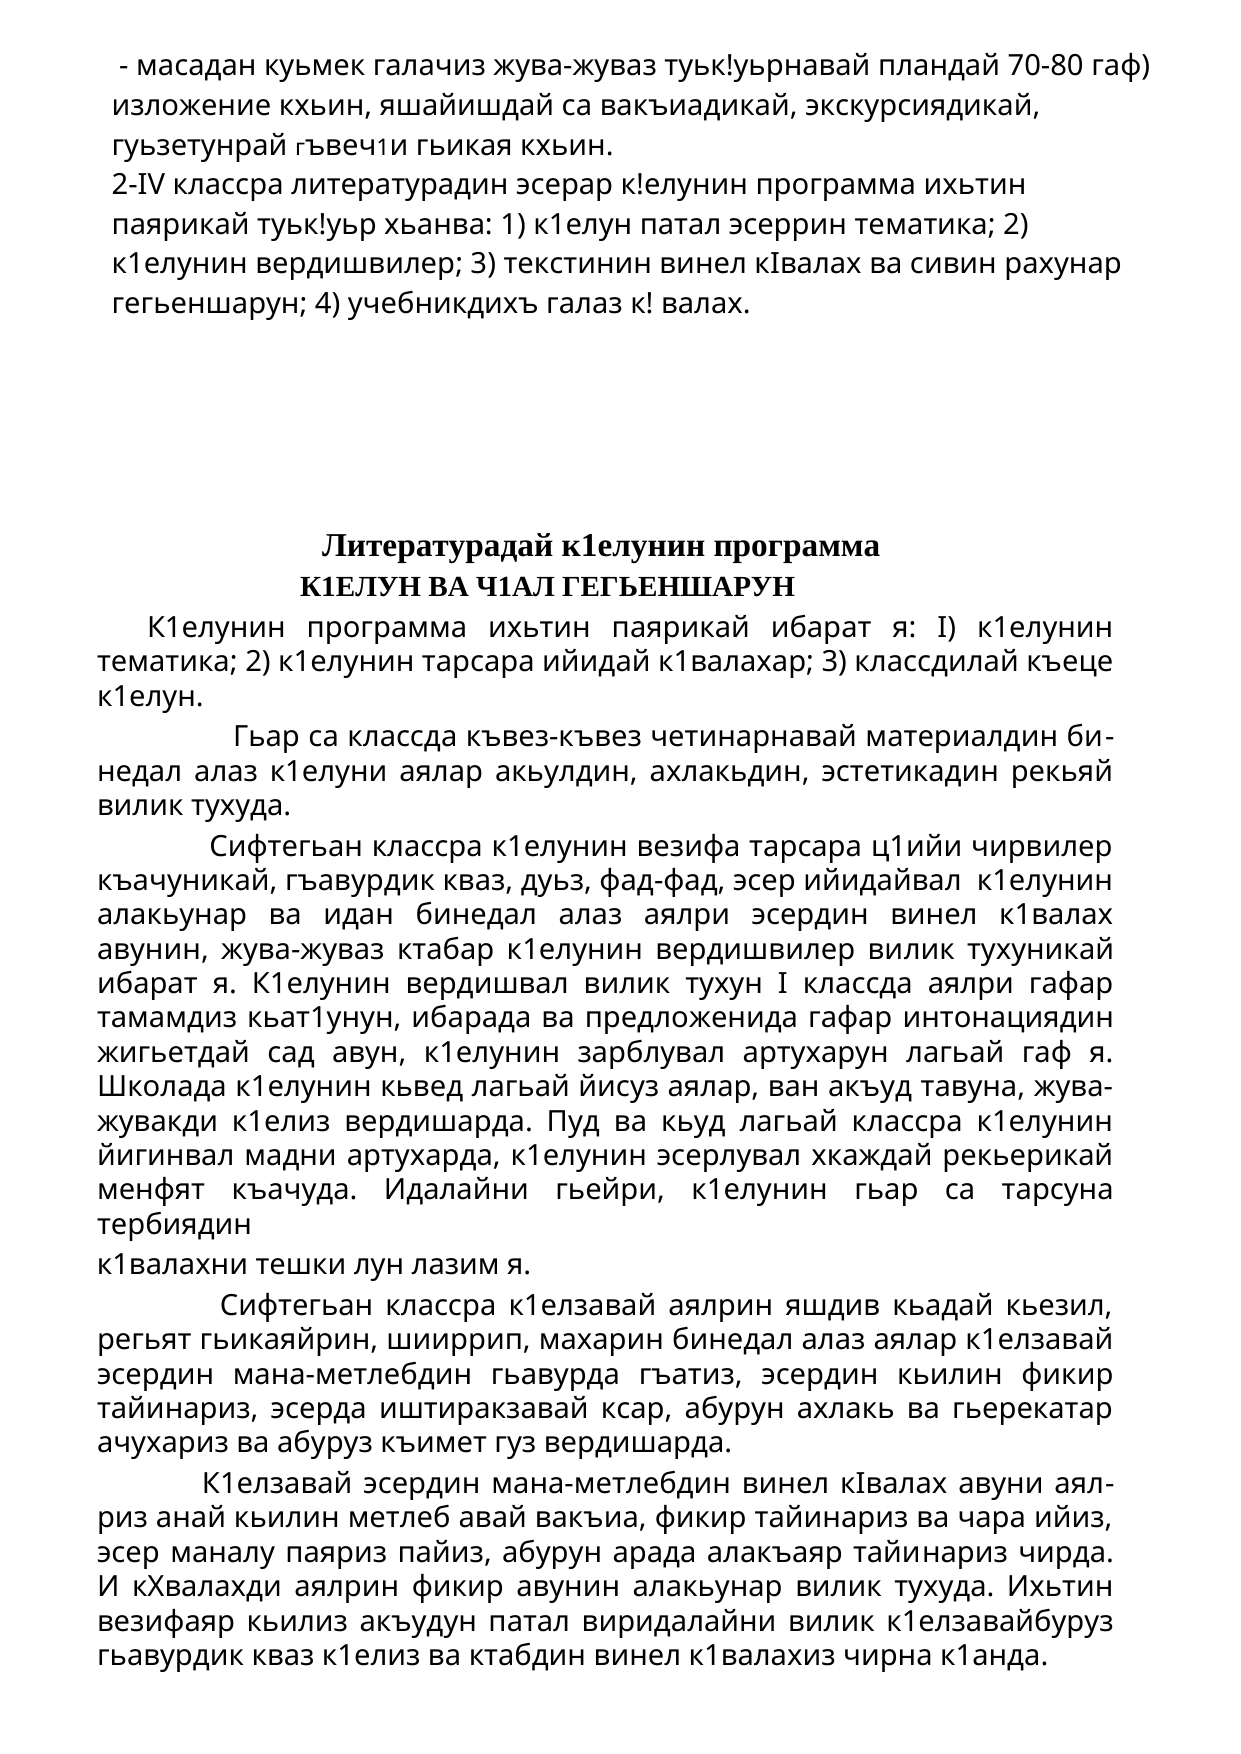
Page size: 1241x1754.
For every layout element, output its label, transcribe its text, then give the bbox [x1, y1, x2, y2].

text Сифтегьан классра к1елунин везифа тарсара ц1ийи чирвилер къачуникай, гъавурдик кваз, дуьз, фад-фад, эсер ийидайвал к1елунин алакьунар ва идан бинедал алаз аялри эсердин винел к1валах авунин, жува-жуваз ктабар к1елунин вердишвилер вилик тухуникай ибарат я. К1елунин вердишвал вилик тухун I классда аялри гафар тамамдиз кьат1унун, ибарада ва предложенида гафар интонациядин жигьетдай сад авун, к1елунин зарблувал артухарун лагьай гаф я. Школада к1елунин кьвед лагьай йисуз аялар, ван акъуд тавуна, жува-жувакди к1елиз вердишарда. Пуд ва кьуд лагьай классра к1елунин йигинвал мадни артухарда, к1елунин эсерлувал хкаждай рекьерикай менфят къачуда. Идалайни гьейри, к1елунин гьар са тарсуна тербиядин [97, 828, 1114, 1241]
text К1елзавай эсердин мана-метлебдин винел кIвалах авуни аялриз анай кьилин метлеб авай вакъиа, фикир тайинариз ва чара ийиз, эсер маналу паяриз пайиз, абурун арада алакъаяр тайинариз чирда. И кХвалахди аялрин фикир авунин алакьунар вилик тухуда. Ихьтин везифаяр кьилиз акъудун патал виридалайни вилик к1елзавайбуруз гьавурдик кваз к1елиз ва ктабдин винел к1валахиз чирна к1анда. [97, 1466, 1114, 1672]
text - масадан куьмек галачиз жува-жуваз туьк!уьрнавай пландай 70-80 гаф) изложение кхьин, яшайишдай са вакъиадикай, экскурсиядикай, гуьзетунрай гъвеч1и гьикая кхьин. [111, 44, 1151, 163]
text к1валахни тешки лун лазим я. [74, 1247, 1114, 1282]
text Сифтегьан классра к1елзавай аялрин яшдив кьадай кьезил, регьят гьикаяйрин, шииррип, махарин бинедал алаз аялар к1елзавай эсердин мана-метлебдин гьавурда гъатиз, эсердин кьилин фикир тайинариз, эсерда иштиракзавай ксар, абурун ахлакь ва гьерекатар ачухариз ва абуруз къимет гуз вердишарда. [97, 1288, 1114, 1460]
text К1ЕЛУН ВА Ч1АЛ ГЕГЬЕНШАРУН [97, 569, 1114, 603]
text Гьар са классда къвез-къвез четинарнавай материалдин бинедал алаз к1елуни аялар акьулдин, ахлакьдин, эстетикадин рекьяй вилик тухуда. [97, 719, 1114, 822]
text 2-IV классра литературадин эсерар к!елунин программа ихьтин паярикай туьк!уьр хьанва: 1) к1елун патал эсеррин тематика; 2) к1елунин вердишвилер; 3) текстинин винел кIвалах ва сивин рахунар гегьеншарун; 4) учебникдихъ галаз к! валах. [111, 163, 1151, 322]
text К1елунин программа ихьтин паярикай ибарат я: I) к1елунин тематика; 2) к1елунин тарсара ийидай к1валахар; 3) классдилай къеце к1елун. [97, 610, 1114, 713]
text Литературадай к1елунин программа [97, 528, 1114, 563]
